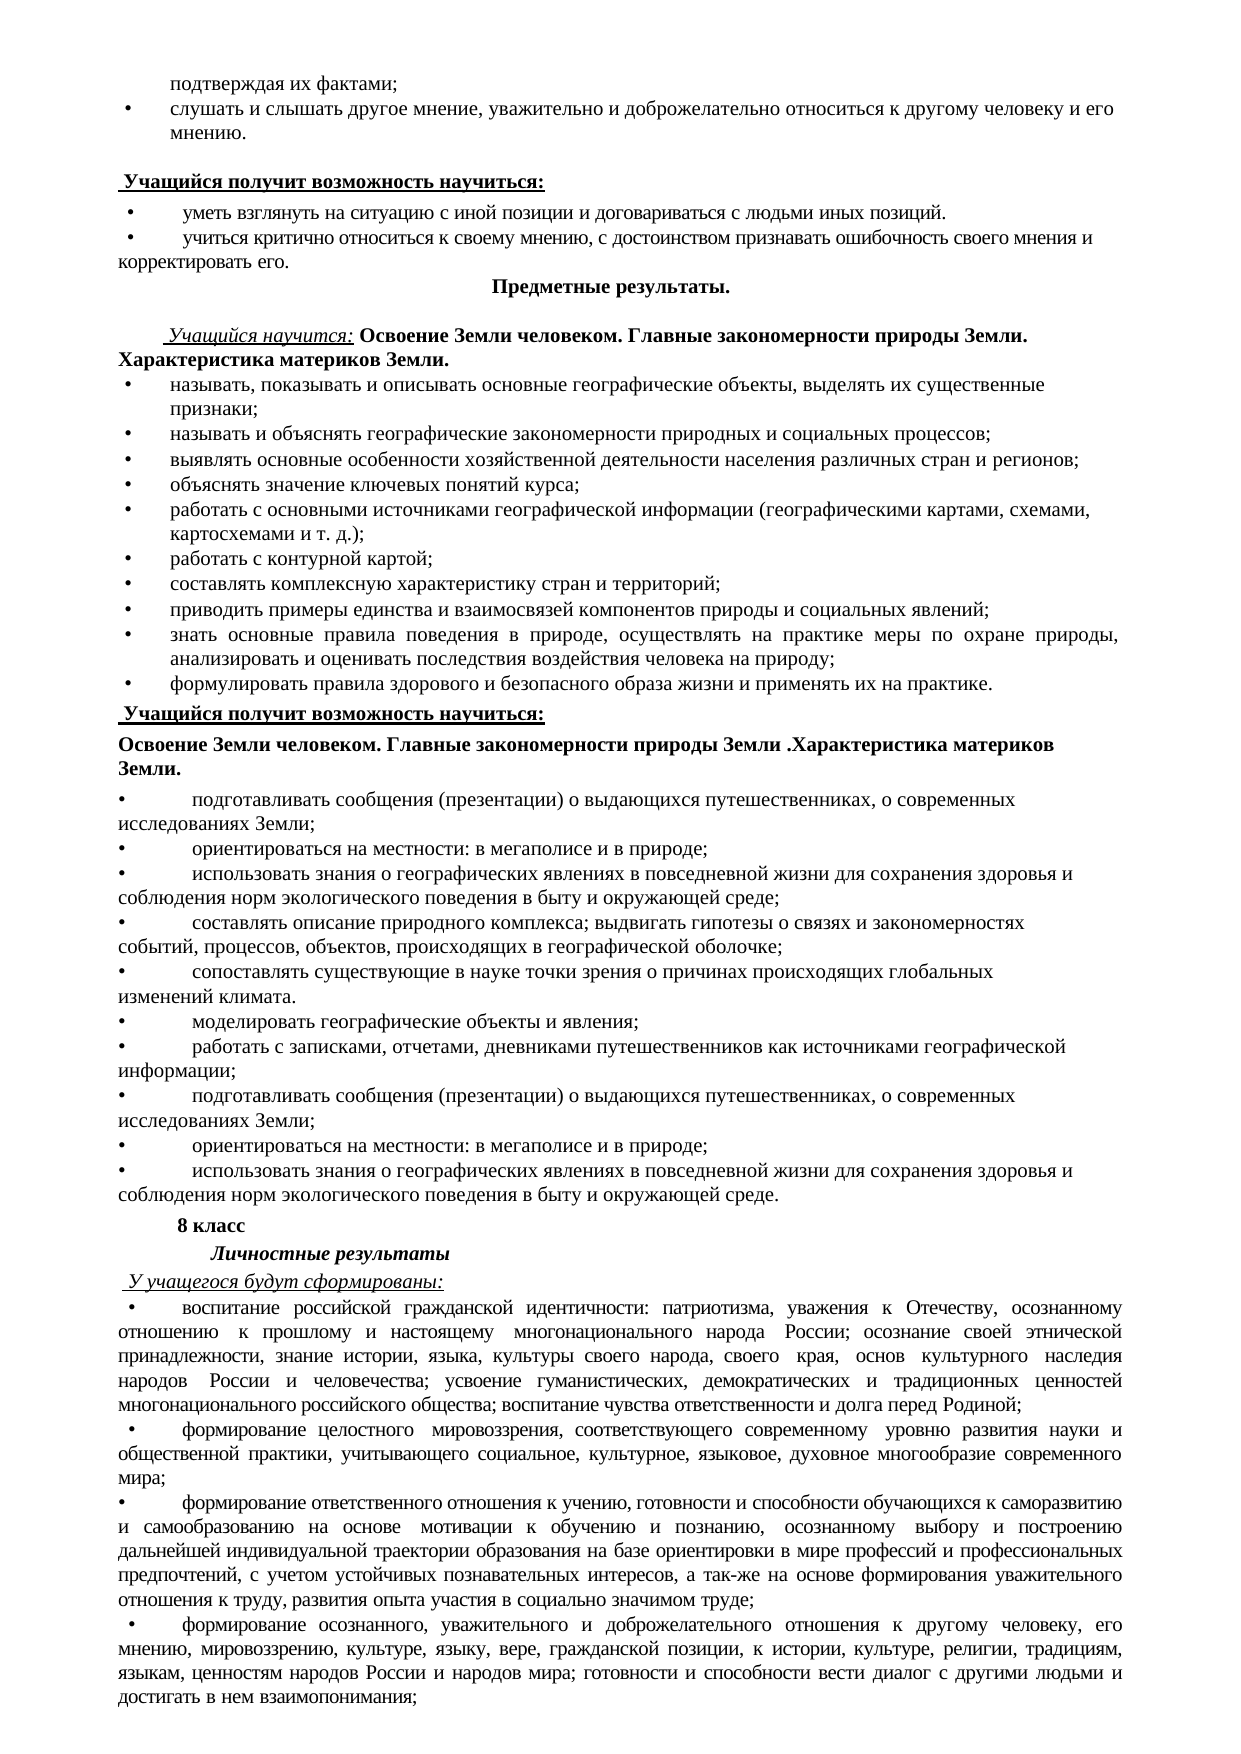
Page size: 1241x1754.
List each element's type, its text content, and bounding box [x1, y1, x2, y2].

list воспитание российской гражданской идентичности: патриотизма, уважения к Отечеству, осознанному отношению к прошлому и настоящему многонационального народа России; осознание своей этнической принадлежности, знание истории, языка, культуры своего народа, своего края, основ культурного наследия народов России и человечества; усвоение гуманистических, демократических и традиционных ценностей многонационального российского общества; воспитание чувства ответственности и долга перед Родиной; [118, 1294, 1122, 1416]
subtitle Учащийся получит возможность научиться: [118, 169, 1209, 193]
list учиться критично относиться к своему мнению, с достоинством признавать ошибочность своего мнения и корректировать его. [118, 224, 1122, 273]
subtitle Учащийся получит возможность научиться: [118, 701, 1209, 725]
list моделировать географические объекты и явления; [118, 1008, 1209, 1033]
list сопоставлять существующие в науке точки зрения о причинах происходящих глобальных изменений климата. [118, 958, 1028, 1008]
list использовать знания о географических явлениях в повседневной жизни для сохранения здоровья и соблюдения норм экологического поведения в быту и окружающей среде. [118, 1157, 1095, 1206]
text подтверждая их фактами; [170, 71, 1209, 95]
list подготавливать сообщения (презентации) о выдающихся путешественниках, о современных исследованиях Земли; [118, 786, 1039, 835]
list называть и объяснять географические закономерности природных и социальных процессов; [124, 420, 1120, 446]
list объяснять значение ключевых понятий курса; [124, 471, 1209, 496]
text Учащийся научится: Освоение Земли человеком. Главные закономерности природы Земли. Характеристика материков Земли. [118, 322, 1119, 371]
list называть, показывать и описывать основные географические объекты, выделять их существенные признаки; [124, 371, 1120, 420]
list слушать и слышать другое мнение, уважительно и доброжелательно относиться к другому человеку и его мнению. [124, 95, 1120, 144]
subtitle Личностные результаты [52, 1237, 450, 1266]
text Освоение Земли человеком. Главные закономерности природы Земли .Характеристика материков Земли. [118, 732, 1119, 780]
list формулировать правила здорового и безопасного образа жизни и применять их на практике. [124, 670, 1120, 695]
list формирование осознанного, уважительного и доброжелательного отношения к другому человеку, его мнению, мировоззрению, культуре, языку, вере, гражданской позиции, к истории, культуре, религии, традициям, языкам, ценностям народов России и народов мира; готовности и способности вести диалог с другими людьми и достигать в нем взаимопонимания; [118, 1611, 1123, 1708]
list работать с записками, отчетами, дневниками путешественников как источниками географической информации; [118, 1033, 1072, 1082]
list знать основные правила поведения в природе, осуществлять на практике меры по охране природы, анализировать и оценивать последствия воздействия человека на природу; [124, 621, 1120, 670]
list выявлять основные особенности хозяйственной деятельности населения различных стран и регионов; [124, 446, 1120, 471]
list работать с основными источниками географической информации (географическими картами, схемами, картосхемами и т. д.); [124, 496, 1120, 545]
text У учащегося будут сформированы: [52, 1266, 444, 1294]
list ориентироваться на местности: в мегаполисе и в природе; [118, 835, 1209, 860]
list составлять описание природного комплекса; выдвигать гипотезы о связях и закономерностях событий, процессов, объектов, происходящих в географической оболочке; [118, 909, 1109, 958]
list формирование целостного мировоззрения, соответствующего современному уровню развития науки и общественной практики, учитывающего социальное, культурное, языковое, духовное многообразие современного мира; [118, 1416, 1122, 1489]
subtitle 8 класс [177, 1213, 1209, 1237]
list ориентироваться на местности: в мегаполисе и в природе; [118, 1132, 1209, 1157]
list использовать знания о географических явлениях в повседневной жизни для сохранения здоровья и соблюдения норм экологического поведения в быту и окружающей среде; [118, 860, 1095, 909]
list приводить примеры единства и взаимосвязей компонентов природы и социальных явлений; [124, 596, 1119, 621]
list работать с контурной картой; [124, 545, 1209, 570]
list подготавливать сообщения (презентации) о выдающихся путешественниках, о современных исследованиях Земли; [118, 1082, 1039, 1132]
list уметь взглянуть на ситуацию с иной позиции и договариваться с людьми иных позиций. [127, 199, 1209, 224]
subtitle Предметные результаты. [492, 274, 1209, 298]
list формирование ответственного отношения к учению, готовности и способности обучающихся к саморазвитию и самообразованию на основе мотивации к обучению и познанию, осознанному выбору и построению дальнейшей индивидуальной траектории образования на базе ориентировки в мире профессий и профессиональных предпочтений, с учетом устойчивых познавательных интересов, а так-же на основе формирования уважительного отношения к труду, развития опыта участия в социально значимом труде; [118, 1489, 1123, 1611]
list составлять комплексную характеристику стран и территорий; [124, 570, 1209, 596]
